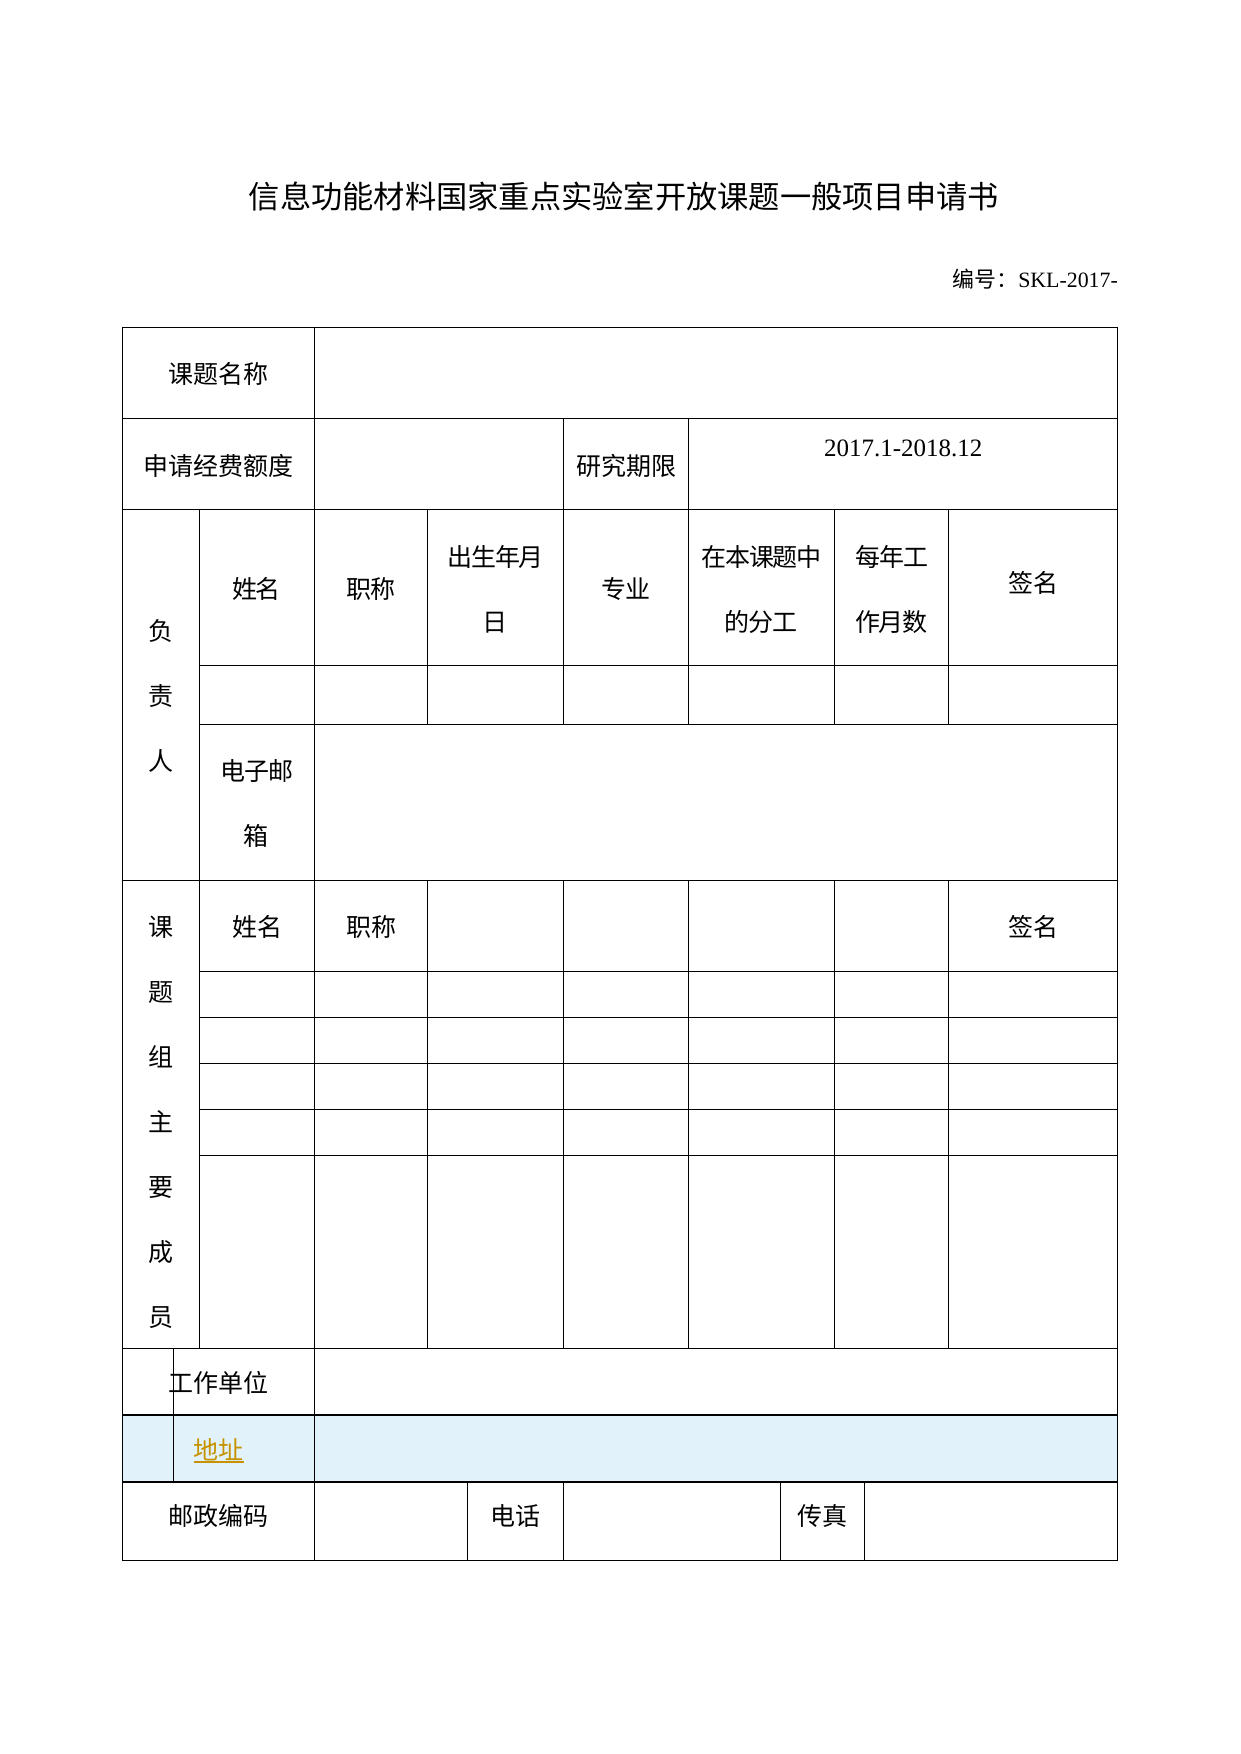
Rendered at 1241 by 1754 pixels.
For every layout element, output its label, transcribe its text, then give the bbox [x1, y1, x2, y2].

table_cell [949, 1018, 1117, 1063]
table_cell [315, 1110, 427, 1155]
table_cell [949, 1156, 1117, 1348]
table_cell 研究期限 [564, 419, 688, 509]
table_cell [428, 881, 563, 971]
table_cell [564, 1110, 688, 1155]
table_cell [835, 881, 948, 971]
table_cell 出生年月日 [428, 510, 563, 665]
table_cell 在本课题中的分工 [689, 510, 834, 665]
table_header [315, 328, 1117, 418]
table_cell [315, 972, 427, 1017]
table_cell [949, 972, 1117, 1017]
table_cell [428, 972, 563, 1017]
table_cell [564, 1064, 688, 1109]
table_cell 负 责 人 [123, 510, 199, 880]
table_cell 电话 [468, 1483, 563, 1560]
table_header 课题名称 [123, 328, 314, 418]
table_cell [200, 1018, 314, 1063]
table_cell [564, 881, 688, 971]
table_cell [315, 1483, 467, 1560]
table_cell [564, 1483, 780, 1560]
table_cell [200, 972, 314, 1017]
table_cell [315, 1064, 427, 1109]
table_cell [428, 1018, 563, 1063]
table_cell [835, 666, 948, 724]
table_cell 传真 [781, 1483, 864, 1560]
table_cell [200, 1156, 314, 1348]
table_cell 电子邮箱 [200, 725, 314, 880]
table_cell [689, 1110, 834, 1155]
table_cell 专业 [564, 510, 688, 665]
table_cell 签名 [949, 881, 1117, 971]
table_cell [835, 1156, 948, 1348]
table_cell 每年工作月数 [835, 510, 948, 665]
table_cell [949, 1064, 1117, 1109]
table_cell [428, 1156, 563, 1348]
table_cell [315, 666, 427, 724]
table_cell [200, 1064, 314, 1109]
table_cell 签名 [949, 510, 1117, 665]
table_cell 职称 [315, 510, 427, 665]
table_cell [428, 666, 563, 724]
table_cell [689, 1018, 834, 1063]
table_cell [315, 1018, 427, 1063]
text 信息功能材料国家重点实验室开放课题一般项目申请书 [122, 162, 1125, 227]
table_cell 2017.1-2018.12 [689, 419, 1117, 509]
table_cell [949, 666, 1117, 724]
table_cell [865, 1483, 1117, 1560]
table_cell [835, 1064, 948, 1109]
table_cell 工作单位 [174, 1349, 314, 1414]
table_cell 课 题 组 主 要 成 员 [123, 881, 199, 1348]
table_cell [200, 666, 314, 724]
table_cell [315, 725, 1117, 880]
table_cell [689, 881, 834, 971]
table_cell [564, 1156, 688, 1348]
table_cell [564, 666, 688, 724]
table_cell 工作单位 [123, 1349, 173, 1414]
table_cell 邮政编码 [123, 1483, 314, 1560]
table_cell [564, 972, 688, 1017]
table_cell [835, 1110, 948, 1155]
table_cell 申请经费额度 [123, 419, 314, 509]
table_cell [689, 972, 834, 1017]
table_cell [689, 1156, 834, 1348]
table_cell [315, 1349, 1117, 1414]
table_cell [315, 419, 563, 509]
table_cell [200, 1110, 314, 1155]
table_cell [428, 1110, 563, 1155]
table_cell [564, 1018, 688, 1063]
table_cell [949, 1110, 1117, 1155]
table_cell 职称 [315, 881, 427, 971]
text 编号：SKL-2017- [122, 262, 1118, 294]
table_cell [315, 1156, 427, 1348]
table_cell [835, 1018, 948, 1063]
table_cell [689, 666, 834, 724]
table_cell 姓名 [200, 510, 314, 665]
table_cell [689, 1064, 834, 1109]
table_cell 姓名 [200, 881, 314, 971]
table_cell [835, 972, 948, 1017]
table_cell [428, 1064, 563, 1109]
